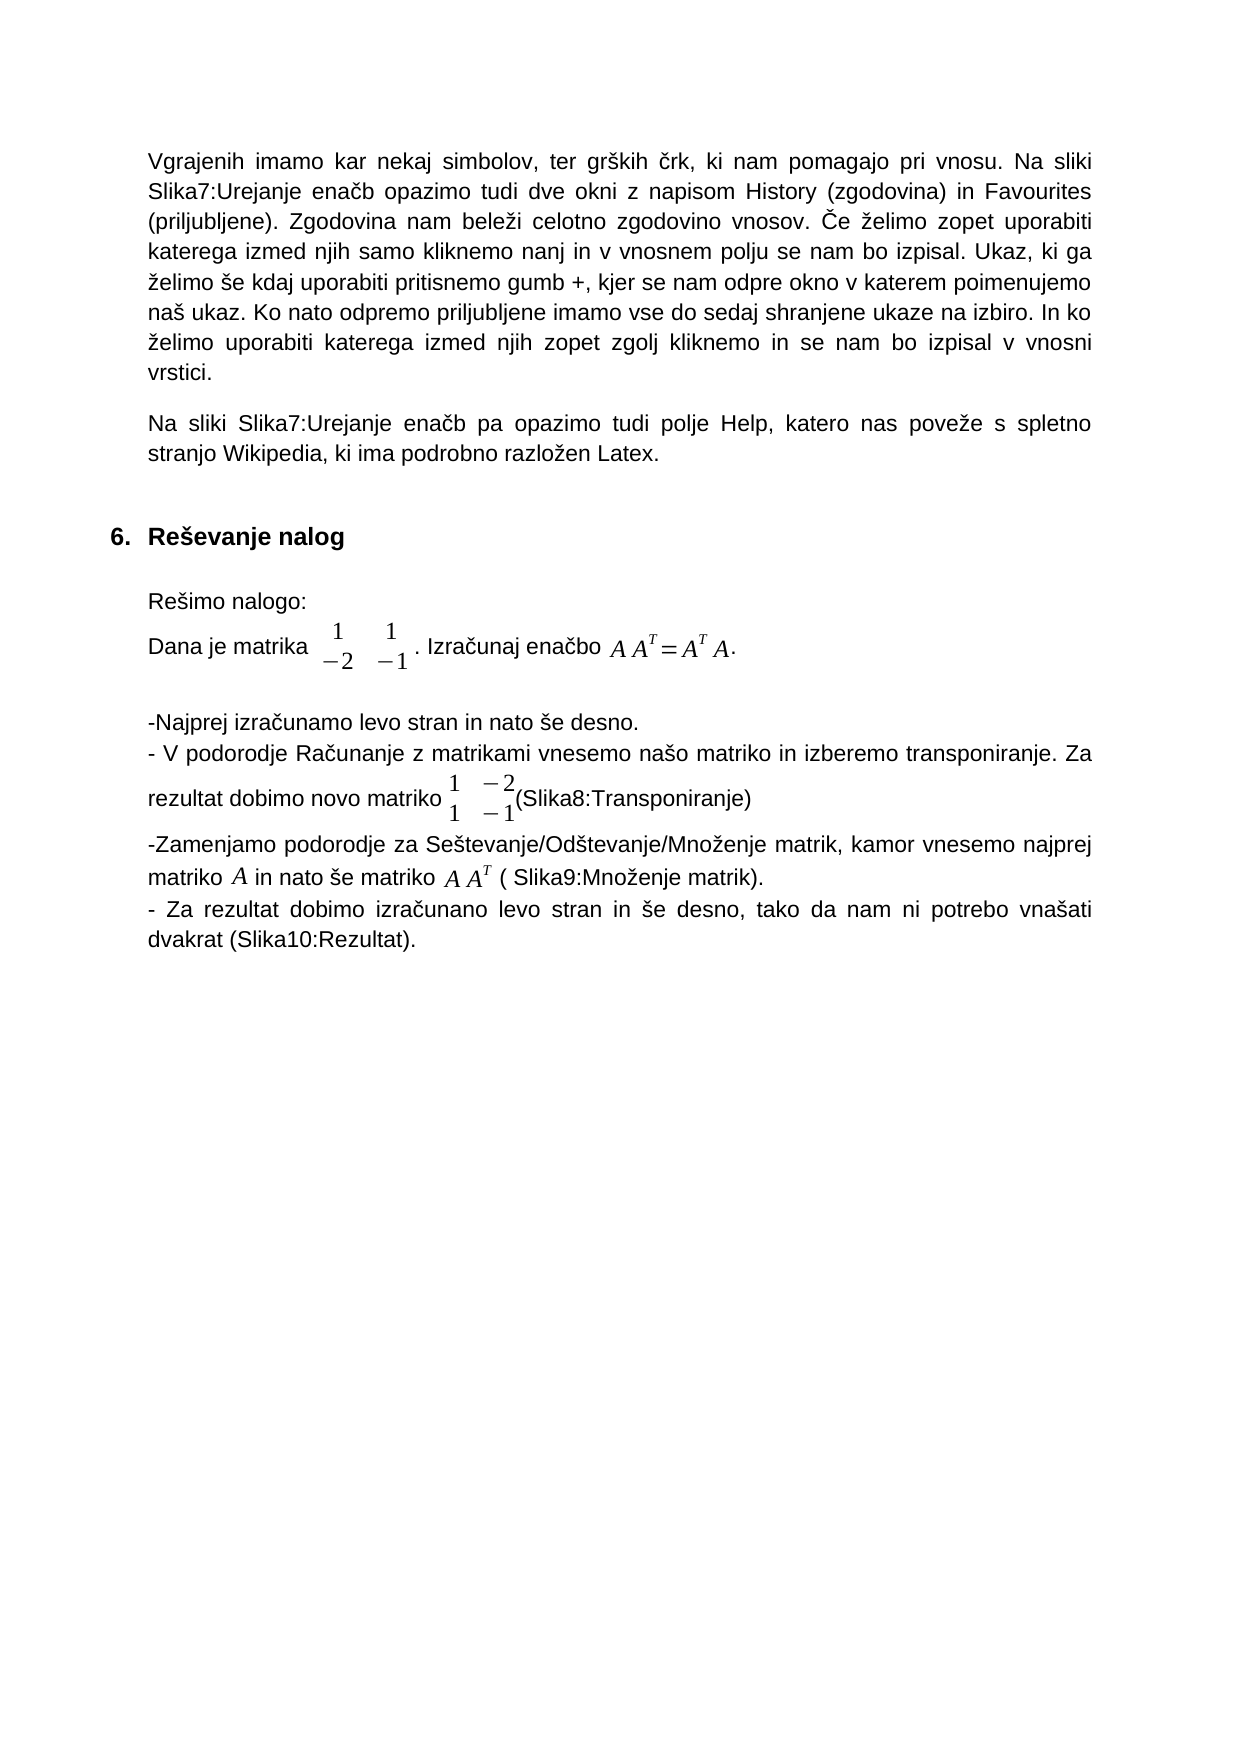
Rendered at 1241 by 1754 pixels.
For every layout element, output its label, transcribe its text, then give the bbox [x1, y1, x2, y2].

list - Za rezultat dobimo izračunano levo stran in še desno, tako da nam ni potrebo vnašati dvakrat (Slika10:Rezultat). [148, 896, 1093, 953]
list -Zamenjamo podorodje za Seštevanje/Odštevanje/Množenje matrik, kamor vnesemo najprej matriko in nato še matriko ( Slika9:Množenje matrik). [148, 831, 1093, 892]
text Vgrajenih imamo kar nekaj simbolov, ter grških črk, ki nam pomagajo pri vnosu. Na sliki Slika7:Urejanje enačb opazimo tudi dve okni z napisom History (zgodovina) in Favourites (priljubljene). Zgodovina nam beleži celotno zgodovino vnosov. Če želimo zopet uporabiti katerega izmed njih samo kliknemo nanj in v vnosnem polju se nam bo izpisal. Ukaz, ki ga želimo še kdaj uporabiti pritisnemo gumb +, kjer se nam odpre okno v katerem poimenujemo naš ukaz. Ko nato odpremo priljubljene imamo vse do sedaj shranjene ukaze na izbiro. In ko želimo uporabiti katerega izmed njih zopet zgolj kliknemo in se nam bo izpisal v vnosni vrstici. [148, 148, 1093, 385]
list Dana je matrika . Izračunaj enačbo . [148, 618, 1093, 675]
list Rešimo nalogo: [148, 588, 1093, 614]
text Na sliki Slika7:Urejanje enačb pa opazimo tudi polje Help, katero nas poveže s spletno stranjo Wikipedia, ki ima podrobno razložen Latex. [148, 410, 1093, 467]
list - V podorodje Računanje z matrikami vnesemo našo matriko in izberemo transponiranje. Za rezultat dobimo novo matriko (Slika8:Transponiranje) [148, 739, 1093, 827]
list Reševanje nalog [110, 522, 1093, 550]
list -Najprej izračunamo levo stran in nato še desno. [148, 709, 1093, 736]
